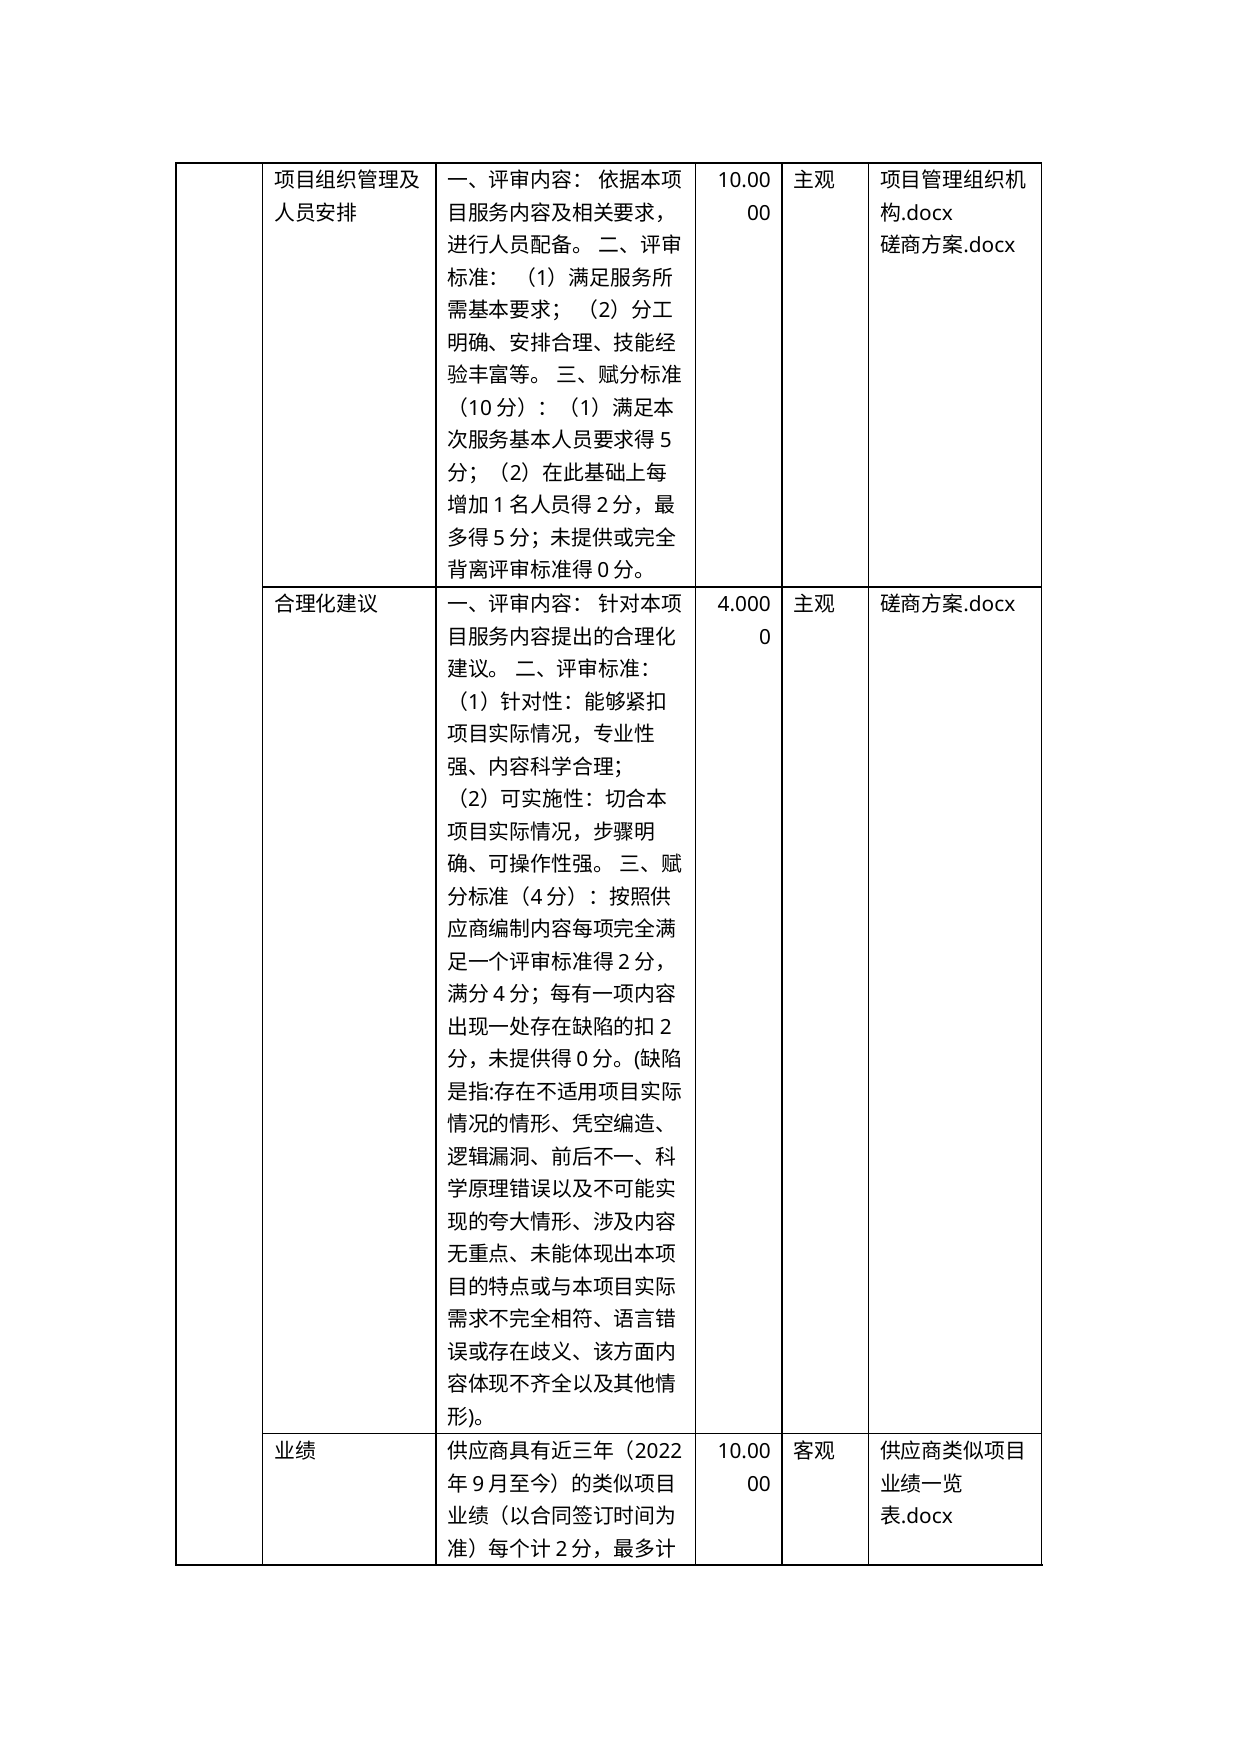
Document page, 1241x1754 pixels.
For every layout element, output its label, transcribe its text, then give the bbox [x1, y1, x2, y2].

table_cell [437, 1434, 695, 1564]
table_cell 业绩 [263, 1434, 435, 1564]
table_cell 一、评审内容： 依据本项目服务内容及相关要求，进行人员配备。 二、评审标准： （1）满足服务所需基本要求； （2）分工明确、安排合理、技能经验丰富等。 三、赋分标准（10分）：（1）满足本次服务基本人员要求得5分；（2）在此基础上每增加1名人员得2分，最多得5分；未提供或完全背离评审标准得0分。 [437, 164, 695, 586]
table_cell 10.0000 [696, 1434, 781, 1564]
table_cell 一、评审内容： 针对本项目服务内容提出的合理化建议。 二、评审标准： （1）针对性：能够紧扣项目实际情况，专业性强、内容科学合理； （2）可实施性：切合本项目实际情况，步骤明确、可操作性强。 三、赋分标准（4分）：按照供应商编制内容每项完全满足一个评审标准得2分，满分4分；每有一项内容出现一处存在缺陷的扣2分，未提供得0分。(缺陷是指:存在不适用项目实际情况的情形、凭空编造、逻辑漏洞、前后不一、科学原理错误以及不可能实现的夸大情形、涉及内容无重点、未能体现出本项目的特点或与本项目实际需求不完全相符、语言错误或存在歧义、该方面内容体现不齐全以及其他情形)。 [437, 588, 695, 1433]
table_cell 合理化建议 [263, 588, 435, 1433]
table_cell 10.0000 [696, 164, 781, 586]
table_cell 客观 [783, 1434, 868, 1564]
table_cell 主观 [783, 164, 868, 586]
table_cell 项目组织管理及人员安排 [263, 164, 435, 586]
table_cell 4.0000 [696, 588, 781, 1433]
table_cell 主观 [783, 588, 868, 1433]
table_cell 磋商方案.docx [869, 588, 1041, 1433]
table_cell 项目管理组织机构.docx 磋商方案.docx [869, 164, 1041, 586]
table_cell 供应商类似项目业绩一览表.docx [869, 1434, 1041, 1564]
